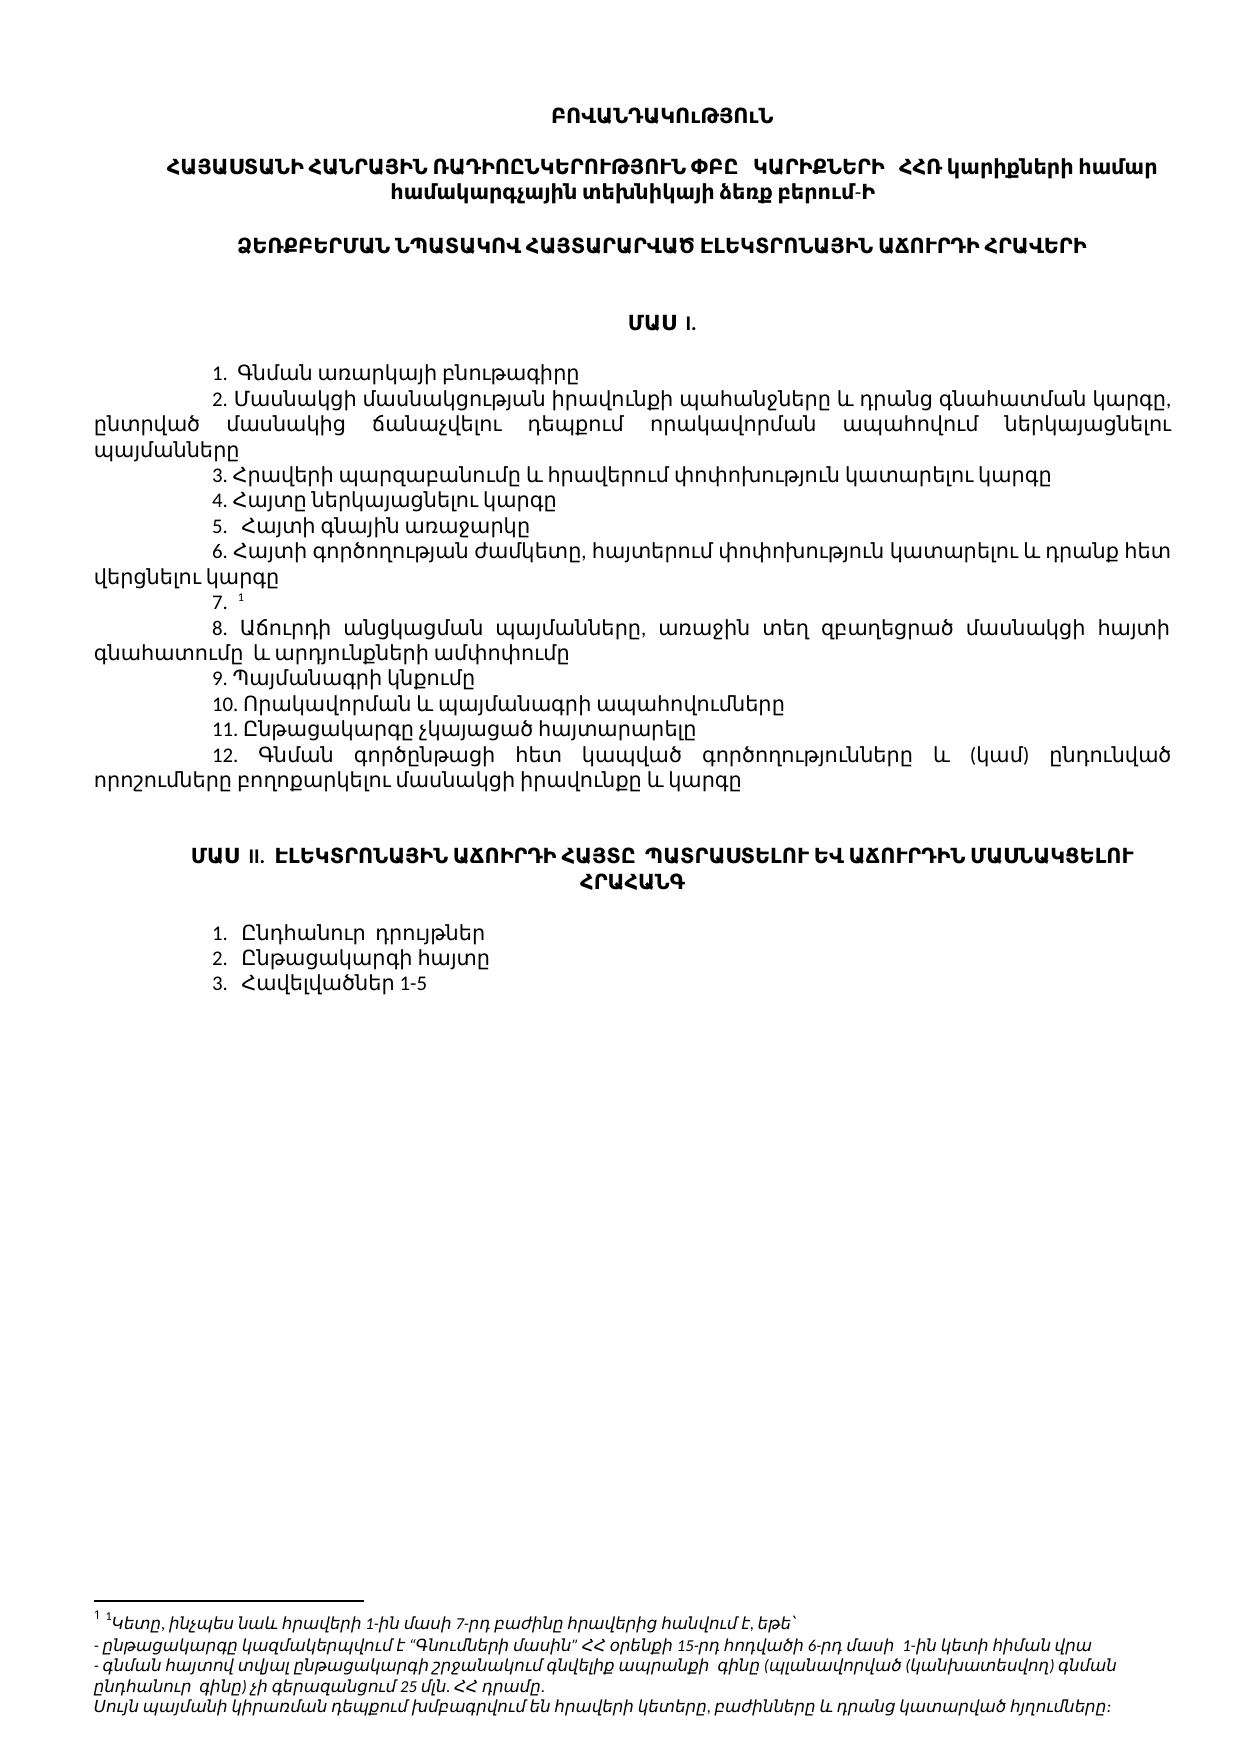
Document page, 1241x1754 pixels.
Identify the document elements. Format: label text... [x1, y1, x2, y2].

text 12. Գնման գործընթացի հետ կապված գործողությունները և (կամ) ընդունված որոշումները բողոքարկելու մասնակցի իրավունքը և կարգը [94, 742, 1171, 793]
text 10. Որակավորման և պայմանագրի ապահովումները [94, 691, 1171, 716]
text ՀԱՅԱՍՏԱՆԻ ՀԱՆՐԱՅԻՆ ՌԱԴԻՈԸՆԿԵՐՈՒԹՅՈՒՆ ՓԲԸ ԿԱՐԻՔՆԵՐԻ ՀՀՌ կարիքների համար համակարգչային տեխնիկայի ձեռք բերում-Ի [94, 154, 1171, 205]
text ՄԱՍ I. [94, 310, 1171, 335]
text ՁԵՌՔԲԵՐՄԱՆ ՆՊԱՏԱԿՈՎ ՀԱՅՏԱՐԱՐՎԱԾ ԷԼԵԿՏՐՈՆԱՅԻՆ ԱՃՈՒՐԴԻ ՀՐԱՎԵՐԻ [94, 233, 1171, 259]
text 9. Պայմանագրի կնքումը [94, 666, 1171, 691]
text 8. Աճուրդի անցկացման պայմանները, առաջին տեղ զբաղեցրած մասնակցի հայտի գնահատումը և արդյունքների ամփոփումը [94, 615, 1171, 666]
text 11. Ընթացակարգը չկայացած հայտարարելը [94, 716, 1171, 742]
text 4. Հայտը ներկայացնելու կարգը [94, 488, 1171, 513]
text 3. Հավելվածներ 1-5 [94, 971, 1171, 996]
text ԲՈՎԱՆԴԱԿՈւԹՅՈւՆ [94, 103, 1171, 128]
text 1. Գնման առարկայի բնութագիրը [94, 361, 1171, 386]
text 2. Ընթացակարգի հայտը [94, 945, 1171, 971]
text 7. 1 [94, 589, 1171, 615]
text 2. Մասնակցի մասնակցության իրավունքի պահանջները և դրանց գնահատման կարգը, ընտրված մասնակից ճանաչվելու դեպքում որակավորման ապահովում ներկայացնելու պայմանները [94, 386, 1171, 462]
text 3. Հրավերի պարզաբանումը և հրավերում փոփոխություն կատարելու կարգը [94, 462, 1171, 488]
text 1. Ընդհանուր դրույթներ [94, 920, 1171, 945]
text 5. Հայտի գնային առաջարկը [94, 513, 1171, 538]
text 6. Հայտի գործողության ժամկետը, հայտերում փոփոխություն կատարելու և դրանք հետ վերցնելու կարգը [94, 538, 1171, 589]
text ՄԱՍ II. ԷԼԵԿՏՐՈՆԱՅԻՆ ԱՃՈԻՐԴԻ ՀԱՅՏԸ ՊԱՏՐԱՍՏԵԼՈՒ ԵՎ ԱՃՈՒՐԴԻՆ ՄԱՍՆԱԿՑԵԼՈՒ ՀՐԱՀԱՆԳ [94, 843, 1171, 894]
